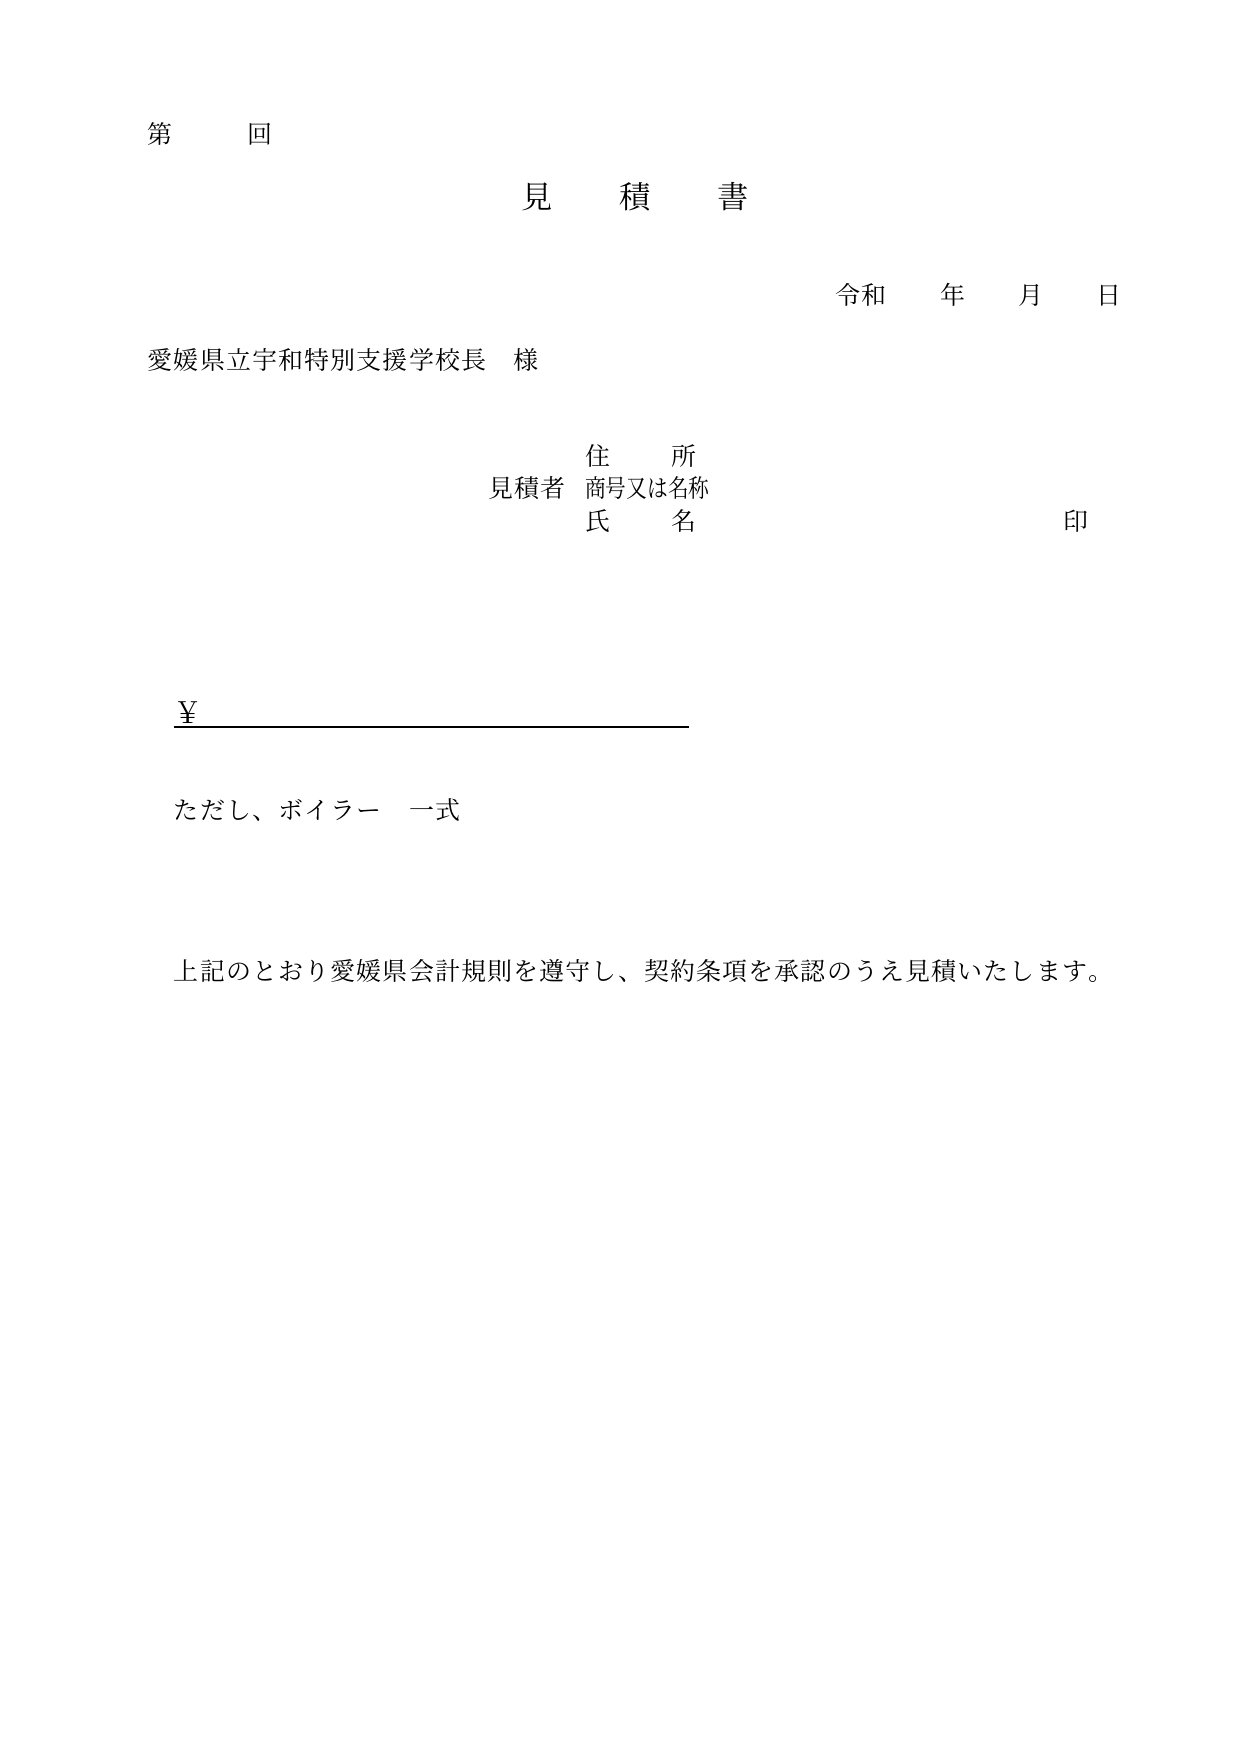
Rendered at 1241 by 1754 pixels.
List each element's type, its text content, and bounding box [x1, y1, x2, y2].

text 見積者 商号又は名称 [148, 472, 1122, 504]
text 住 所 [498, 440, 1122, 472]
text 見 積 書 [148, 182, 1122, 215]
text 愛媛県立宇和特別支援学校長 様 [148, 343, 1122, 376]
text 令和 年 月 日 [148, 279, 1122, 311]
text ￥ [148, 697, 1122, 730]
text ただし、ボイラー 一式 [148, 794, 1122, 826]
text 第 回 [148, 118, 1122, 150]
text 氏 名 印 [498, 504, 1122, 537]
text 上記のとおり愛媛県会計規則を遵守し、契約条項を承認のうえ見積いたします。 [148, 955, 1122, 987]
